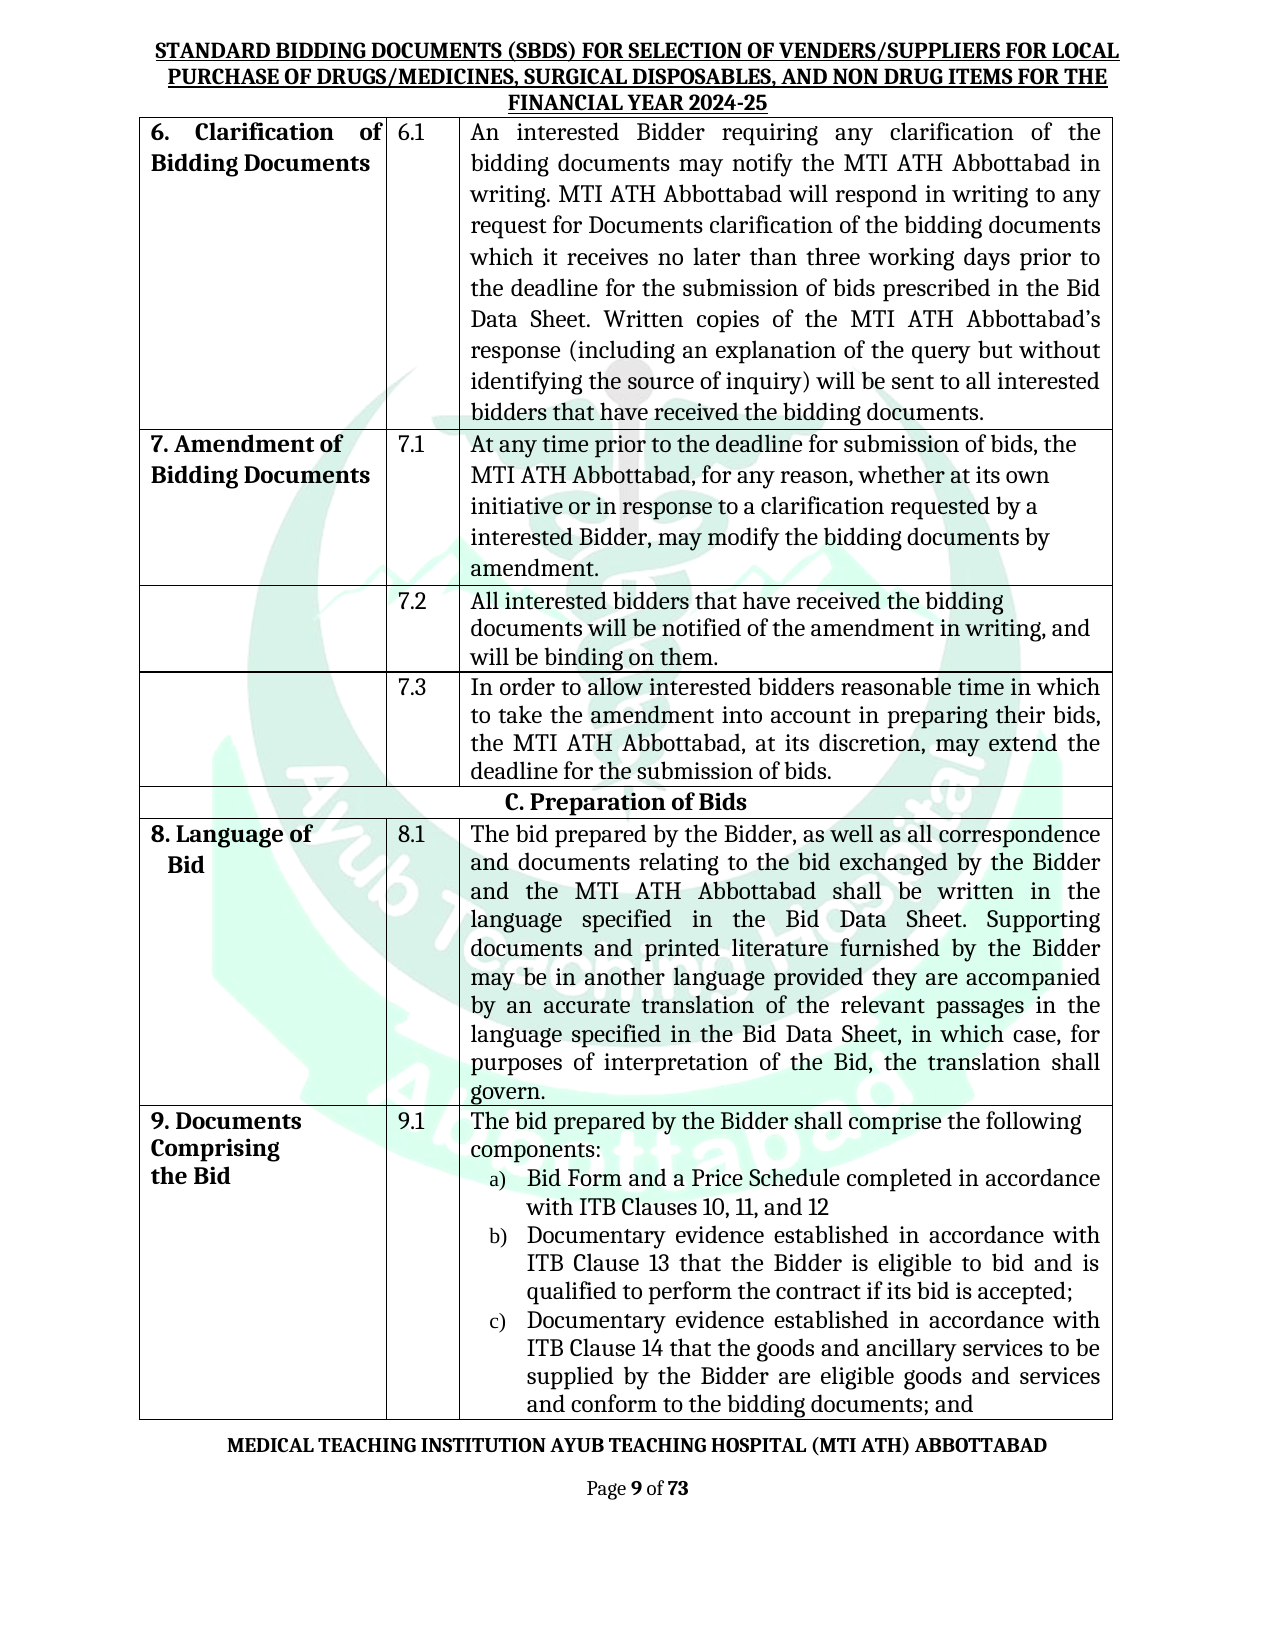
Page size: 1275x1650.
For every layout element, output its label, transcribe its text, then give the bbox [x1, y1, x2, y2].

table_cell 7. Amendment of Bidding Documents [140, 430, 386, 585]
table_cell The bid prepared by the Bidder, as well as all correspondence and documents relating to the bid exchanged by the Bidder and the MTI ATH Abbottabad shall be written in the language specified in the Bid Data Sheet. Supporting documents and printed literature furnished by the Bidder may be in another language provided they are accompanied by an accurate translation of the relevant passages in the language specified in the Bid Data Sheet, in which case, for purposes of interpretation of the Bid, the translation shall govern. [460, 819, 1112, 1105]
table_cell C. Preparation of Bids [140, 787, 1112, 818]
table_cell In order to allow interested bidders reasonable time in which to take the amendment into account in preparing their bids, the MTI ATH Abbottabad, at its discretion, may extend the deadline for the submission of bids. [460, 673, 1112, 786]
table_cell [140, 673, 386, 786]
table_cell [140, 586, 386, 671]
table_cell At any time prior to the deadline for submission of bids, the MTI ATH Abbottabad, for any reason, whether at its own initiative or in response to a clarification requested by a interested Bidder, may modify the bidding documents by amendment. [460, 430, 1112, 585]
table_cell All interested bidders that have received the bidding documents will be notified of the amendment in writing, and will be binding on them. [460, 586, 1112, 671]
table_cell 7.2 [387, 586, 459, 671]
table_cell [140, 1106, 386, 1419]
table_cell 8. Language of Bid [140, 819, 386, 1105]
table_cell 6.1 [387, 118, 459, 428]
table_cell 7.3 [387, 673, 459, 786]
table_cell An interested Bidder requiring any clarification of the bidding documents may notify the MTI ATH Abbottabad in writing. MTI ATH Abbottabad will respond in writing to any request for Documents clarification of the bidding documents which it receives no later than three working days prior to the deadline for the submission of bids prescribed in the Bid Data Sheet. Written copies of the MTI ATH Abbottabad’s response (including an explanation of the query but without identifying the source of inquiry) will be sent to all interested bidders that have received the bidding documents. [460, 118, 1112, 428]
table_cell 8.1 [387, 819, 459, 1105]
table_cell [460, 1106, 1112, 1419]
table_cell 6. Clarification of Bidding Documents [140, 118, 386, 428]
table_cell 9.1 [387, 1106, 459, 1419]
table_cell 7.1 [387, 430, 459, 585]
